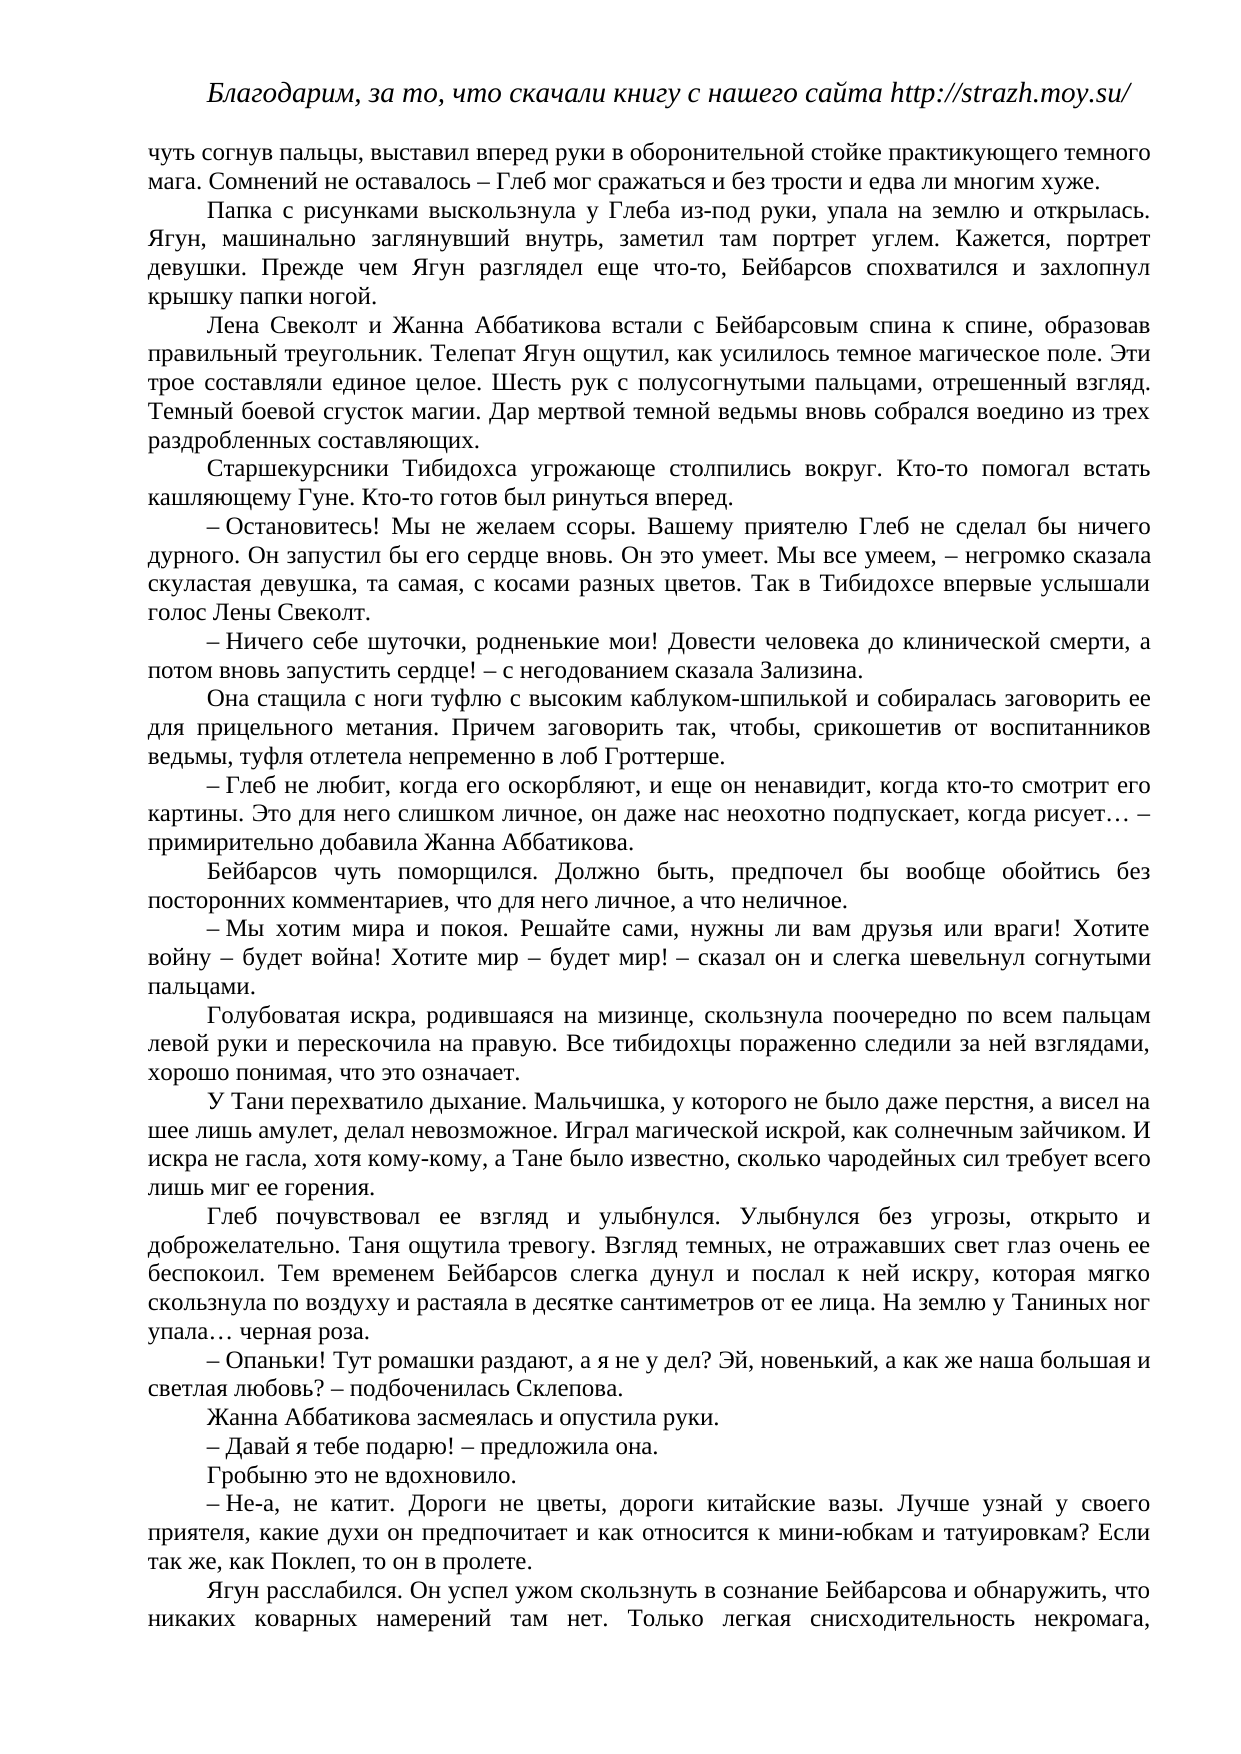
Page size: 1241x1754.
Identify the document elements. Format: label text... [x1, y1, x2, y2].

text Папка с рисунками выскользнула у Глеба из-под руки, упала на землю и открылась. Ягун, машинально заглянувший внутрь, заметил там портрет углем. Кажется, портрет девушки. Прежде чем Ягун разглядел еще что-то, Бейбарсов спохватился и захлопнул крышку папки ногой. [148, 195, 1152, 310]
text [148, 137, 1152, 195]
text – Давай я тебе подарю! – предложила она. [148, 1431, 1152, 1460]
text У Тани перехватило дыхание. Мальчишка, у которого не было даже перстня, а висел на шее лишь амулет, делал невозможное. Играл магической искрой, как солнечным зайчиком. И искра не гасла, хотя кому-кому, а Тане было известно, сколько чародейных сил требует всего лишь миг ее горения. [148, 1086, 1152, 1201]
text – Мы хотим мира и покоя. Решайте сами, нужны ли вам друзья или враги! Хотите войну – будет война! Хотите мир – будет мир! – сказал он и слегка шевельнул согнутыми пальцами. [148, 913, 1152, 1000]
text – Глеб не любит, когда его оскорбляют, и еще он ненавидит, когда кто-то смотрит его картины. Это для него слишком личное, он даже нас неохотно подпускает, когда рисует… – примирительно добавила Жанна Аббатикова. [148, 770, 1152, 856]
text Гробыню это не вдохновило. [148, 1460, 1152, 1488]
text Она стащила с ноги туфлю с высоким каблуком-шпилькой и собиралась заговорить ее для прицельного метания. Причем заговорить так, чтобы, срикошетив от воспитанников ведьмы, туфля отлетела непременно в лоб Гроттерше. [148, 683, 1152, 770]
text Глеб почувствовал ее взгляд и улыбнулся. Улыбнулся без угрозы, открыто и доброжелательно. Таня ощутила тревогу. Взгляд темных, не отражавших свет глаз очень ее беспокоил. Тем временем Бейбарсов слегка дунул и послал к ней искру, которая мягко скользнула по воздуху и растаяла в десятке сантиметров от ее лица. На землю у Таниных ног упала… черная роза. [148, 1201, 1152, 1345]
text – Ничего себе шуточки, родненькие мои! Довести человека до клинической смерти, а потом вновь запустить сердце! – с негодованием сказала Зализина. [148, 626, 1152, 683]
text – Остановитесь! Мы не желаем ссоры. Вашему приятелю Глеб не сделал бы ничего дурного. Он запустил бы его сердце вновь. Он это умеет. Мы все умеем, – негромко сказала скуластая девушка, та самая, с косами разных цветов. Так в Тибидохсе впервые услышали голос Лены Свеколт. [148, 511, 1152, 626]
text – Опаньки! Тут ромашки раздают, а я не у дел? Эй, новенький, а как же наша большая и светлая любовь? – подбоченилась Склепова. [148, 1345, 1152, 1402]
text – Не-а, не катит. Дороги не цветы, дороги китайские вазы. Лучше узнай у своего приятеля, какие духи он предпочитает и как относится к мини-юбкам и татуировкам? Если так же, как Поклеп, то он в пролете. [148, 1488, 1152, 1575]
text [148, 1575, 1152, 1632]
text Лена Свеколт и Жанна Аббатикова встали с Бейбарсовым спина к спине, образовав правильный треугольник. Телепат Ягун ощутил, как усилилось темное магическое поле. Эти трое составляли единое целое. Шесть рук с полусогнутыми пальцами, отрешенный взгляд. Темный боевой сгусток магии. Дар мертвой темной ведьмы вновь собрался воедино из трех раздробленных составляющих. [148, 310, 1152, 453]
text Жанна Аббатикова засмеялась и опустила руки. [148, 1402, 1152, 1431]
text Голубоватая искра, родившаяся на мизинце, скользнула поочередно по всем пальцам левой руки и перескочила на правую. Все тибидохцы пораженно следили за ней взглядами, хорошо понимая, что это означает. [148, 1000, 1152, 1086]
text Бейбарсов чуть поморщился. Должно быть, предпочел бы вообще обойтись без посторонних комментариев, что для него личное, а что неличное. [148, 856, 1152, 913]
text Старшекурсники Тибидохса угрожающе столпились вокруг. Кто-то помогал встать кашляющему Гуне. Кто-то готов был ринуться вперед. [148, 453, 1152, 511]
